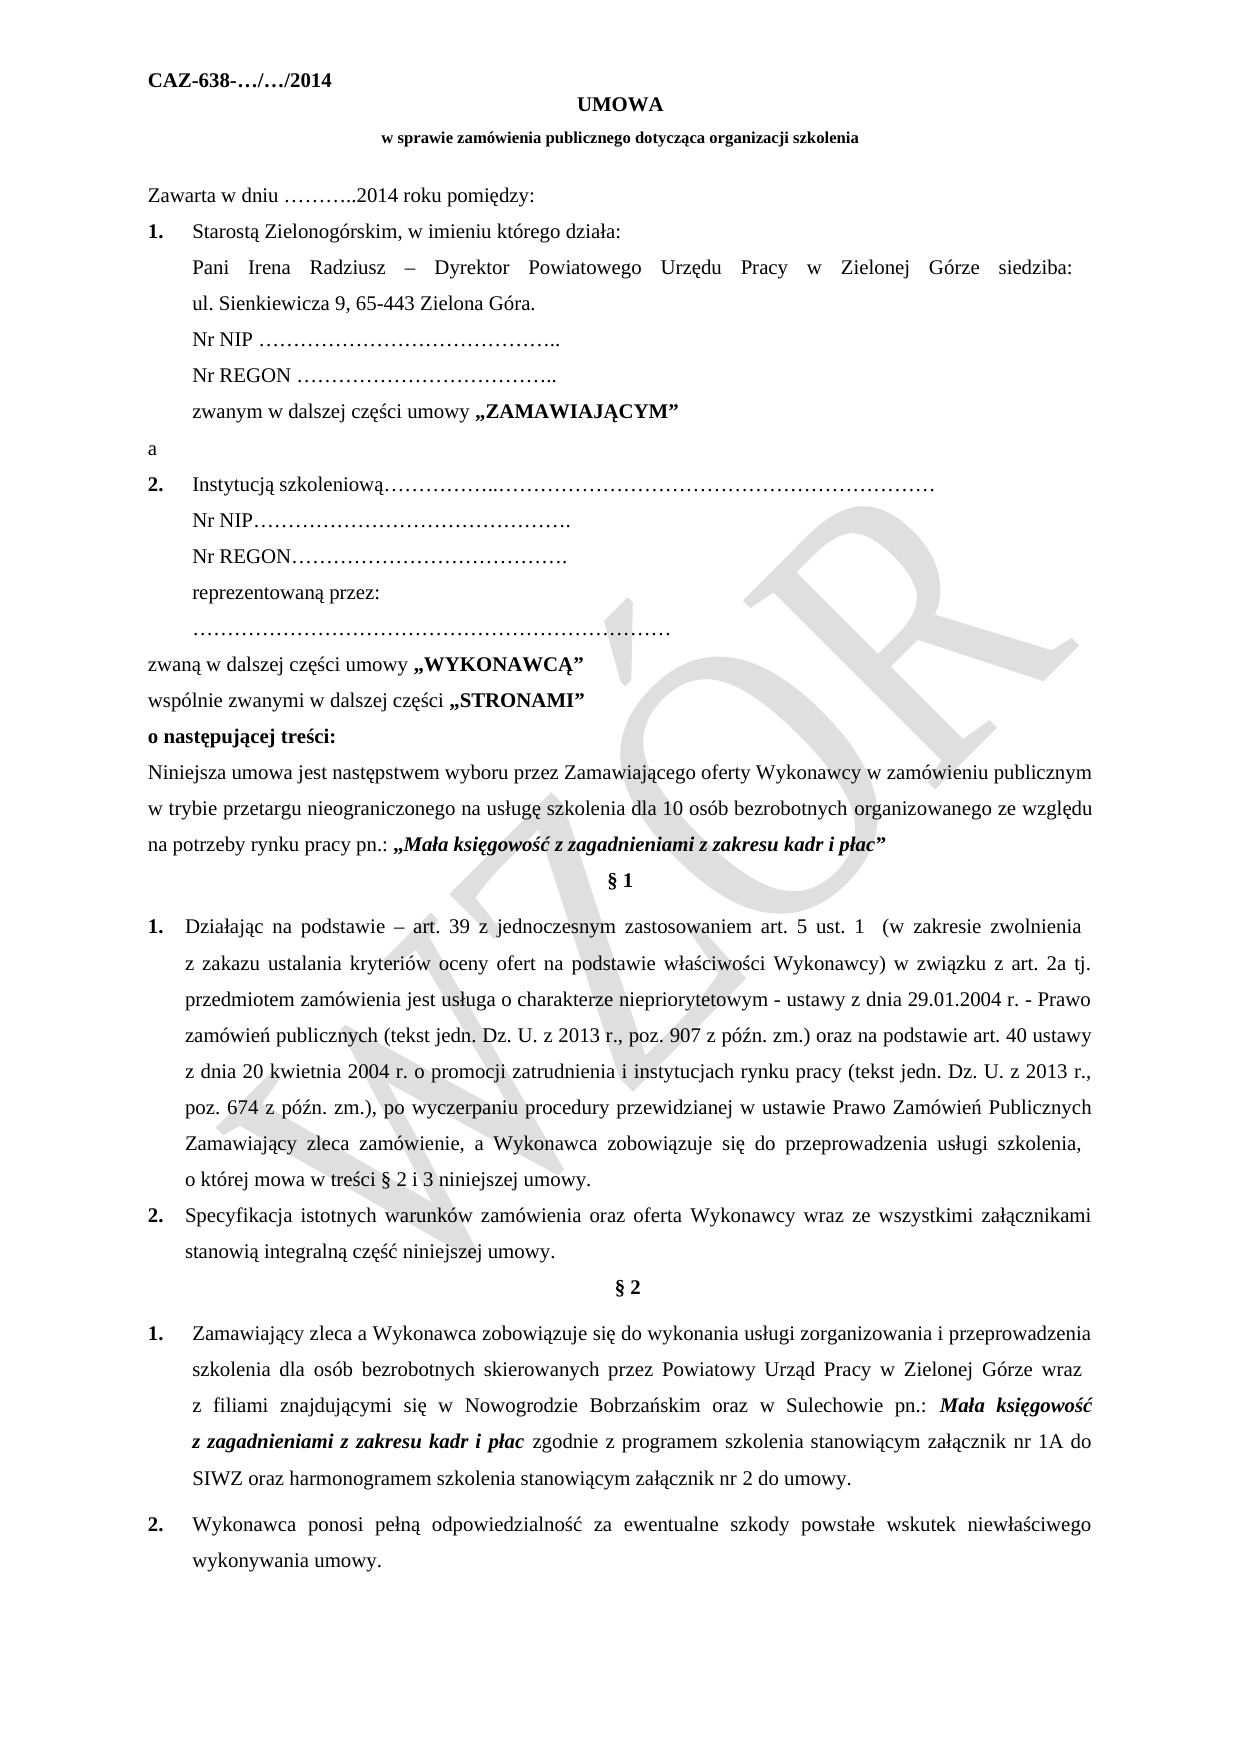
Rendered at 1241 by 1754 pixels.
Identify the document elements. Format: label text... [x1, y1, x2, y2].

list Działając na podstawie – art. 39 z jednoczesnym zastosowaniem art. 5 ust. 1 (w zakresie zwolnienia z zakazu ustalania kryteriów oceny ofert na podstawie właściwości Wykonawcy) w związku z art. 2a tj. przedmiotem zamówienia jest usługa o charakterze niepriorytetowym - ustawy z dnia 29.01.2004 r. - Prawo zamówień publicznych (tekst jedn. Dz. U. z 2013 r., poz. 907 z późn. zm.) oraz na podstawie art. 40 ustawy z dnia 20 kwietnia 2004 r. o promocji zatrudnienia i instytucjach rynku pracy (tekst jedn. Dz. U. z 2013 r., poz. 674 z późn. zm.), po wyczerpaniu procedury przewidzianej w ustawie Prawo Zamówień Publicznych Zamawiający zleca zamówienie, a Wykonawca zobowiązuje się do przeprowadzenia usługi szkolenia, o której mowa w treści § 2 i 3 niniejszej umowy. [148, 914, 1093, 1191]
list Specyfikacja istotnych warunków zamówienia oraz oferta Wykonawcy wraz ze wszystkimi załącznikami stanowią integralną część niniejszej umowy. [148, 1203, 1093, 1263]
text Nr REGON ……………………………….. [192, 363, 1093, 387]
text zwaną w dalszej części umowy „WYKONAWCĄ” [148, 652, 1093, 676]
text o następującej treści: [148, 724, 1093, 748]
text wspólnie zwanymi w dalszej części „STRONAMI” [148, 688, 1093, 712]
text Nr NIP………………………………………. [192, 508, 1093, 532]
text zwanym w dalszej części umowy „ZAMAWIAJĄCYM” [148, 399, 1093, 423]
text Nr NIP …………………………………….. [192, 327, 1093, 351]
text a [148, 436, 1093, 459]
text …………………………………………………………… [148, 616, 1093, 640]
text Zawarta w dniu ………..2014 roku pomiędzy: [148, 183, 1093, 207]
list Starostą Zielonogórskim, w imieniu którego działa: [148, 219, 1093, 243]
subtitle CAZ-638-…/…/2014 [148, 68, 1093, 92]
text reprezentowaną przez: [148, 580, 1093, 604]
text § 2 [162, 1275, 1093, 1299]
list Instytucją szkoleniową……………..……………………………………………………… [148, 472, 1093, 496]
subtitle UMOWA [148, 92, 1093, 116]
text Nr REGON…………………………………. [192, 544, 1093, 568]
text Niniejsza umowa jest następstwem wyboru przez Zamawiającego oferty Wykonawcy w zamówieniu publicznym w trybie przetargu nieograniczonego na usługę szkolenia dla 10 osób bezrobotnych organizowanego ze względu na potrzeby rynku pracy pn.: „Mała księgowość z zagadnieniami z zakresu kadr i płac” [148, 760, 1093, 856]
text Pani Irena Radziusz – Dyrektor Powiatowego Urzędu Pracy w Zielonej Górze siedziba: ul. Sienkiewicza 9, 65-443 Zielona Góra. [192, 255, 1093, 315]
text § 1 [148, 868, 1093, 892]
text w sprawie zamówienia publicznego dotycząca organizacji szkolenia [148, 128, 1093, 147]
list Wykonawca ponosi pełną odpowiedzialność za ewentualne szkody powstałe wskutek niewłaściwego wykonywania umowy. [148, 1512, 1093, 1572]
list Zamawiający zleca a Wykonawca zobowiązuje się do wykonania usługi zorganizowania i przeprowadzenia szkolenia dla osób bezrobotnych skierowanych przez Powiatowy Urząd Pracy w Zielonej Górze wraz z filiami znajdującymi się w Nowogrodzie Bobrzańskim oraz w Sulechowie pn.: Mała księgowość z zagadnieniami z zakresu kadr i płac zgodnie z programem szkolenia stanowiącym załącznik nr 1A do SIWZ oraz harmonogramem szkolenia stanowiącym załącznik nr 2 do umowy. [148, 1321, 1093, 1489]
